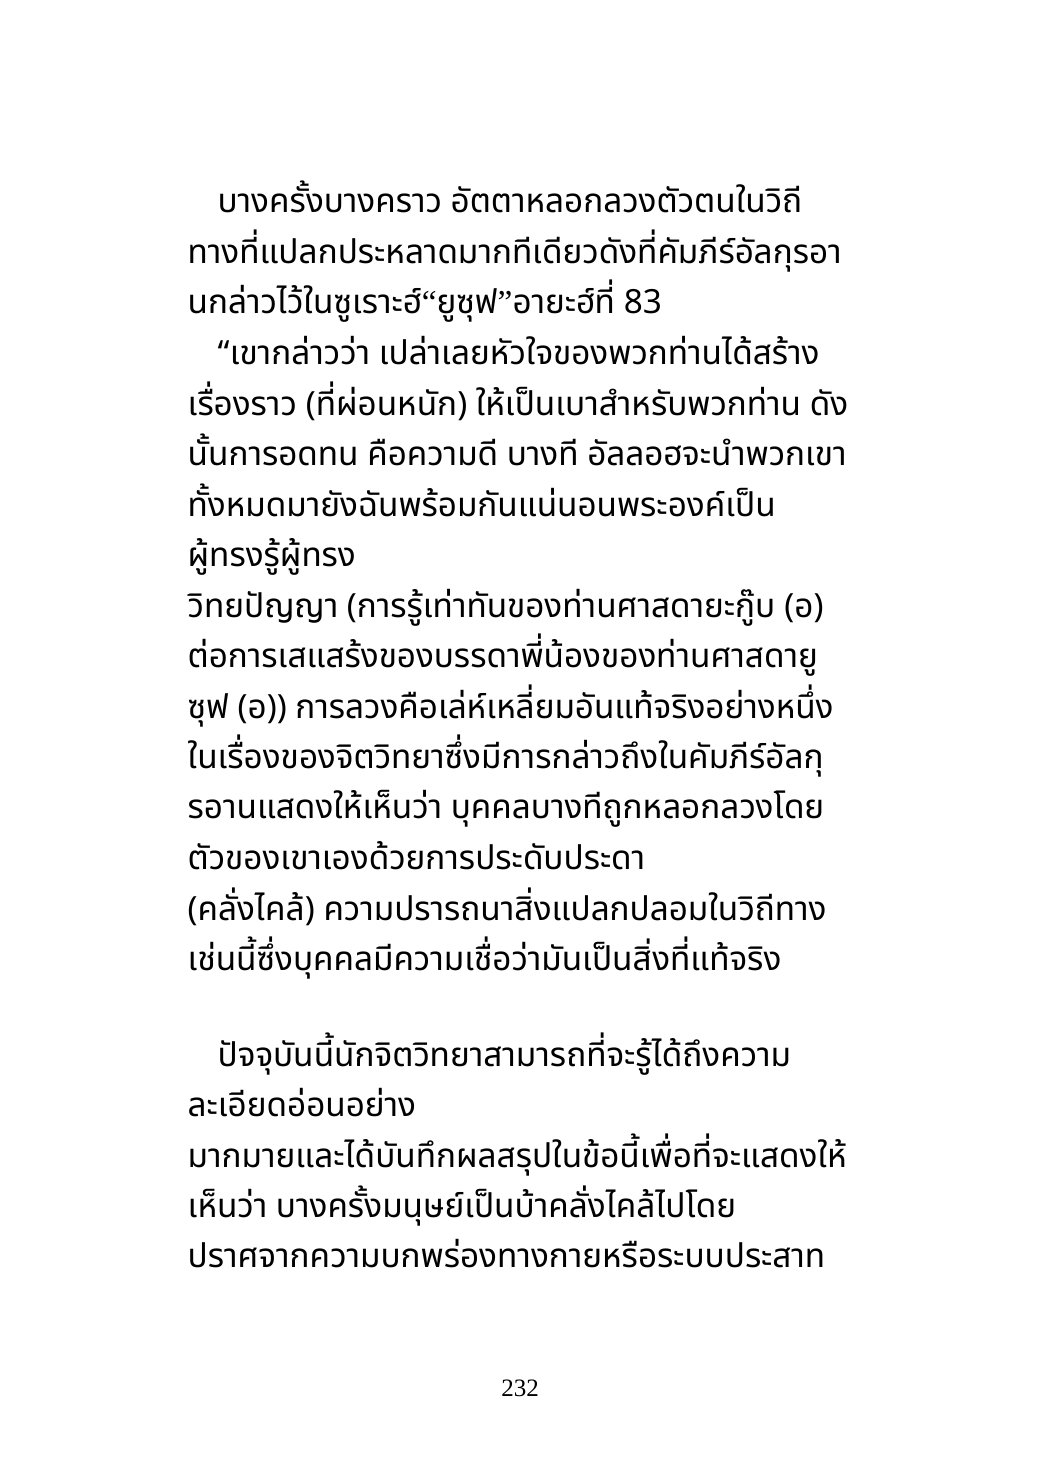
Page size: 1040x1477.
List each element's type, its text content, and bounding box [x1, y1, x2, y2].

text วิทยปัญญา (การรู้เท่าทันของท่านศาสดายะกู๊บ (อ) ต่อการเสแสร้งของบรรดาพี่น้องของท่านศาสดายูซุฟ (อ)) การลวงคือเล่ห์เหลี่ยมอันแท้จริงอย่างหนึ่งในเรื่องของจิตวิทยาซึ่งมีการกล่าวถึงในคัมภีร์อัลกุรอานแสดงให้เห็นว่า บุคคลบางทีถูกหลอกลวงโดยตัวของเขาเองด้วยการประดับประดา [187, 581, 852, 884]
text ปัจจุบันนี้นักจิตวิทยาสามารถที่จะรู้ได้ถึงความละเอียดอ่อนอย่าง [187, 1031, 852, 1132]
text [187, 1132, 852, 1283]
text บางครั้งบางคราว อัตตาหลอกลวงตัวตนในวิถีทางที่แปลกประหลาดมากทีเดียวดังที่คัมภีร์อัลกุรอานกล่าวไว้ในซูเราะฮ์“ยูซุฟ”อายะฮ์ที่ 83 [187, 177, 852, 329]
text (คลั่งไคล้) ความปรารถนาสิ่งแปลกปลอมในวิถีทางเช่นนี้ซึ่งบุคคลมีความเชื่อว่ามันเป็นสิ่งที่แท้จริง [187, 884, 852, 985]
text “เขากล่าวว่า เปล่าเลยหัวใจของพวกท่านได้สร้างเรื่องราว (ที่ผ่อนหนัก) ให้เป็นเบาสำหรับพวกท่าน ดังนั้นการอดทน คือความดี บางที อัลลอฮจะนำพวกเขาทั้งหมดมายังฉันพร้อมกันแน่นอนพระองค์เป็นผู้ทรงรู้ผู้ทรง [187, 329, 852, 581]
